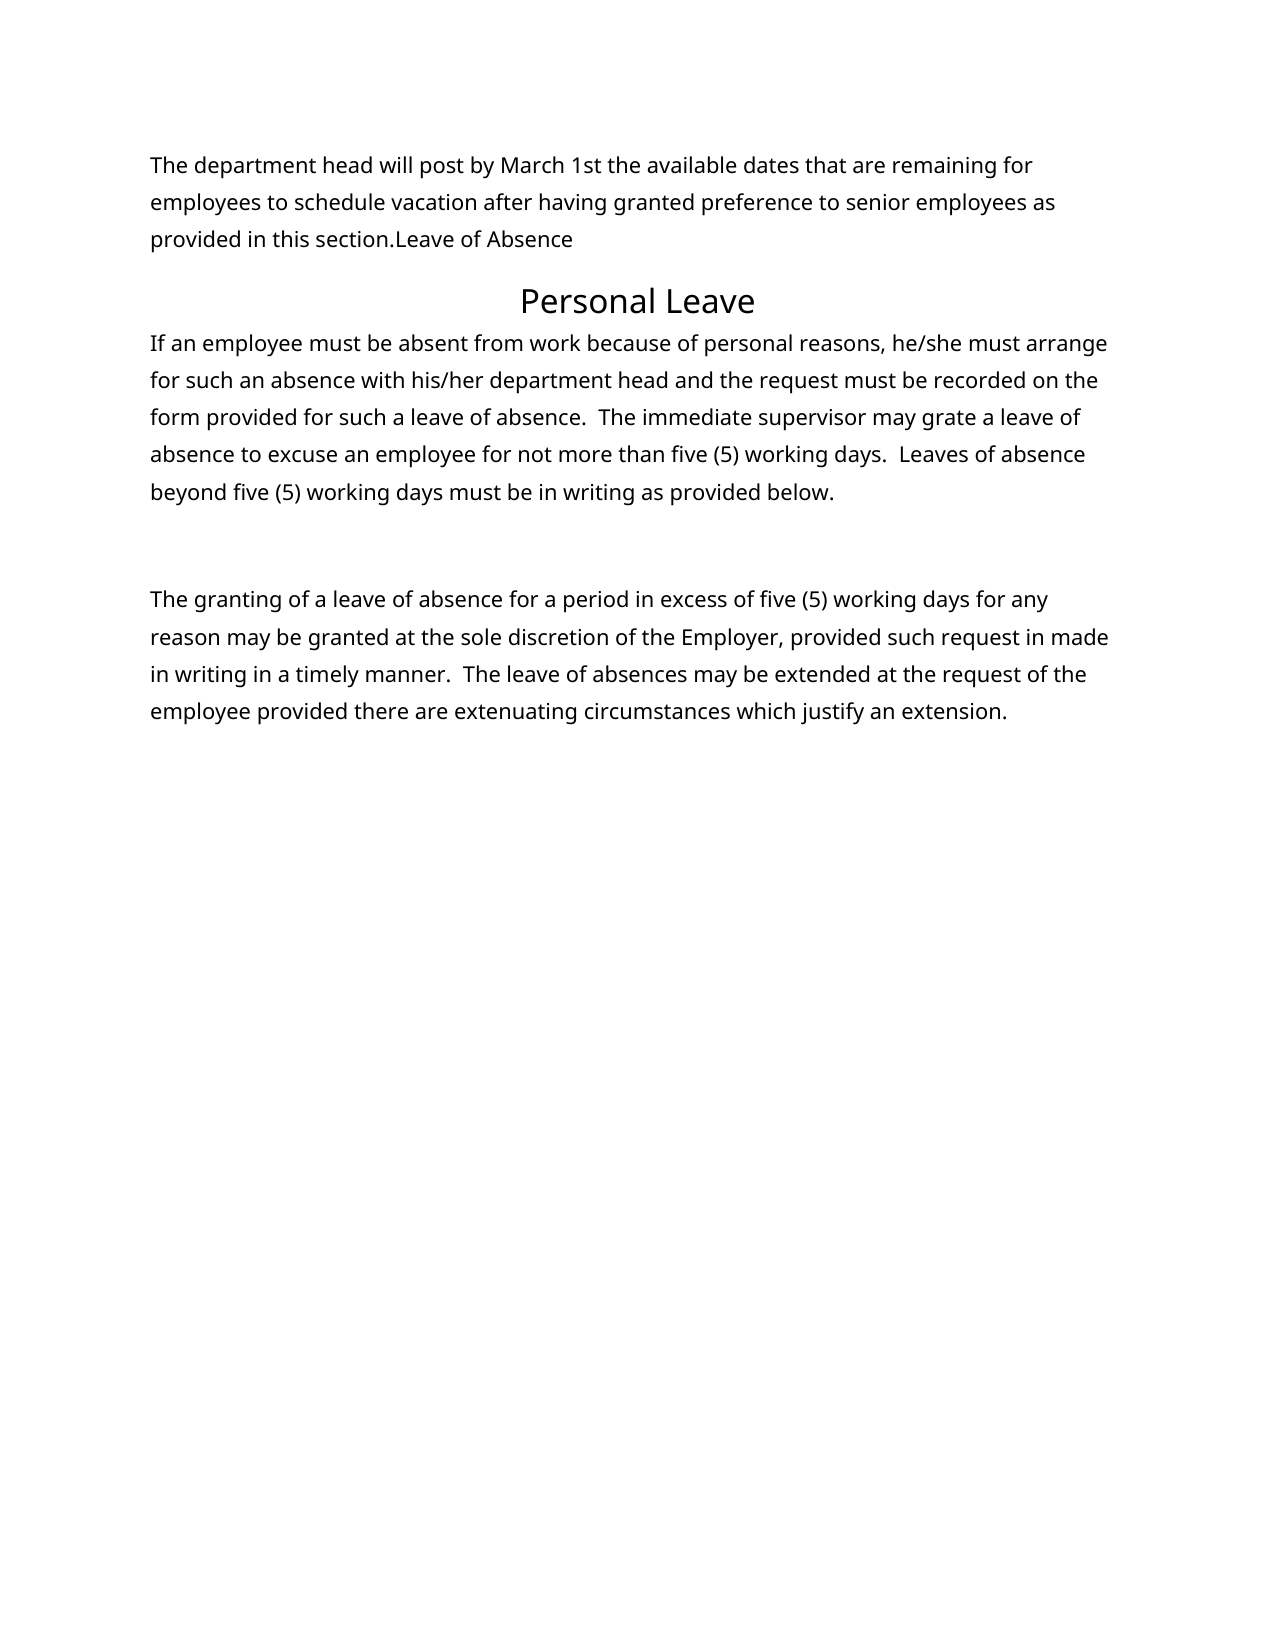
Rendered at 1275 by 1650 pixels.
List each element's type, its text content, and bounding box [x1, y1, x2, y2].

subtitle Personal Leave [150, 278, 1125, 324]
text The department head will post by March 1st the available dates that are remaining for employees to schedule vacation after having granted preference to senior employees as provided in this section.Leave of Absence [150, 150, 1125, 254]
text The granting of a leave of absence for a period in excess of five (5) working days for any reason may be granted at the sole discretion of the Employer, provided such request in made in writing in a timely manner. The leave of absences may be extended at the request of the employee provided there are extenuating circumstances which justify an extension. [150, 584, 1125, 726]
text If an employee must be absent from work because of personal reasons, he/she must arrange for such an absence with his/her department head and the request must be recorded on the form provided for such a leave of absence. The immediate supervisor may grate a leave of absence to excuse an employee for not more than five (5) working days. Leaves of absence beyond five (5) working days must be in writing as provided below. [150, 328, 1125, 506]
